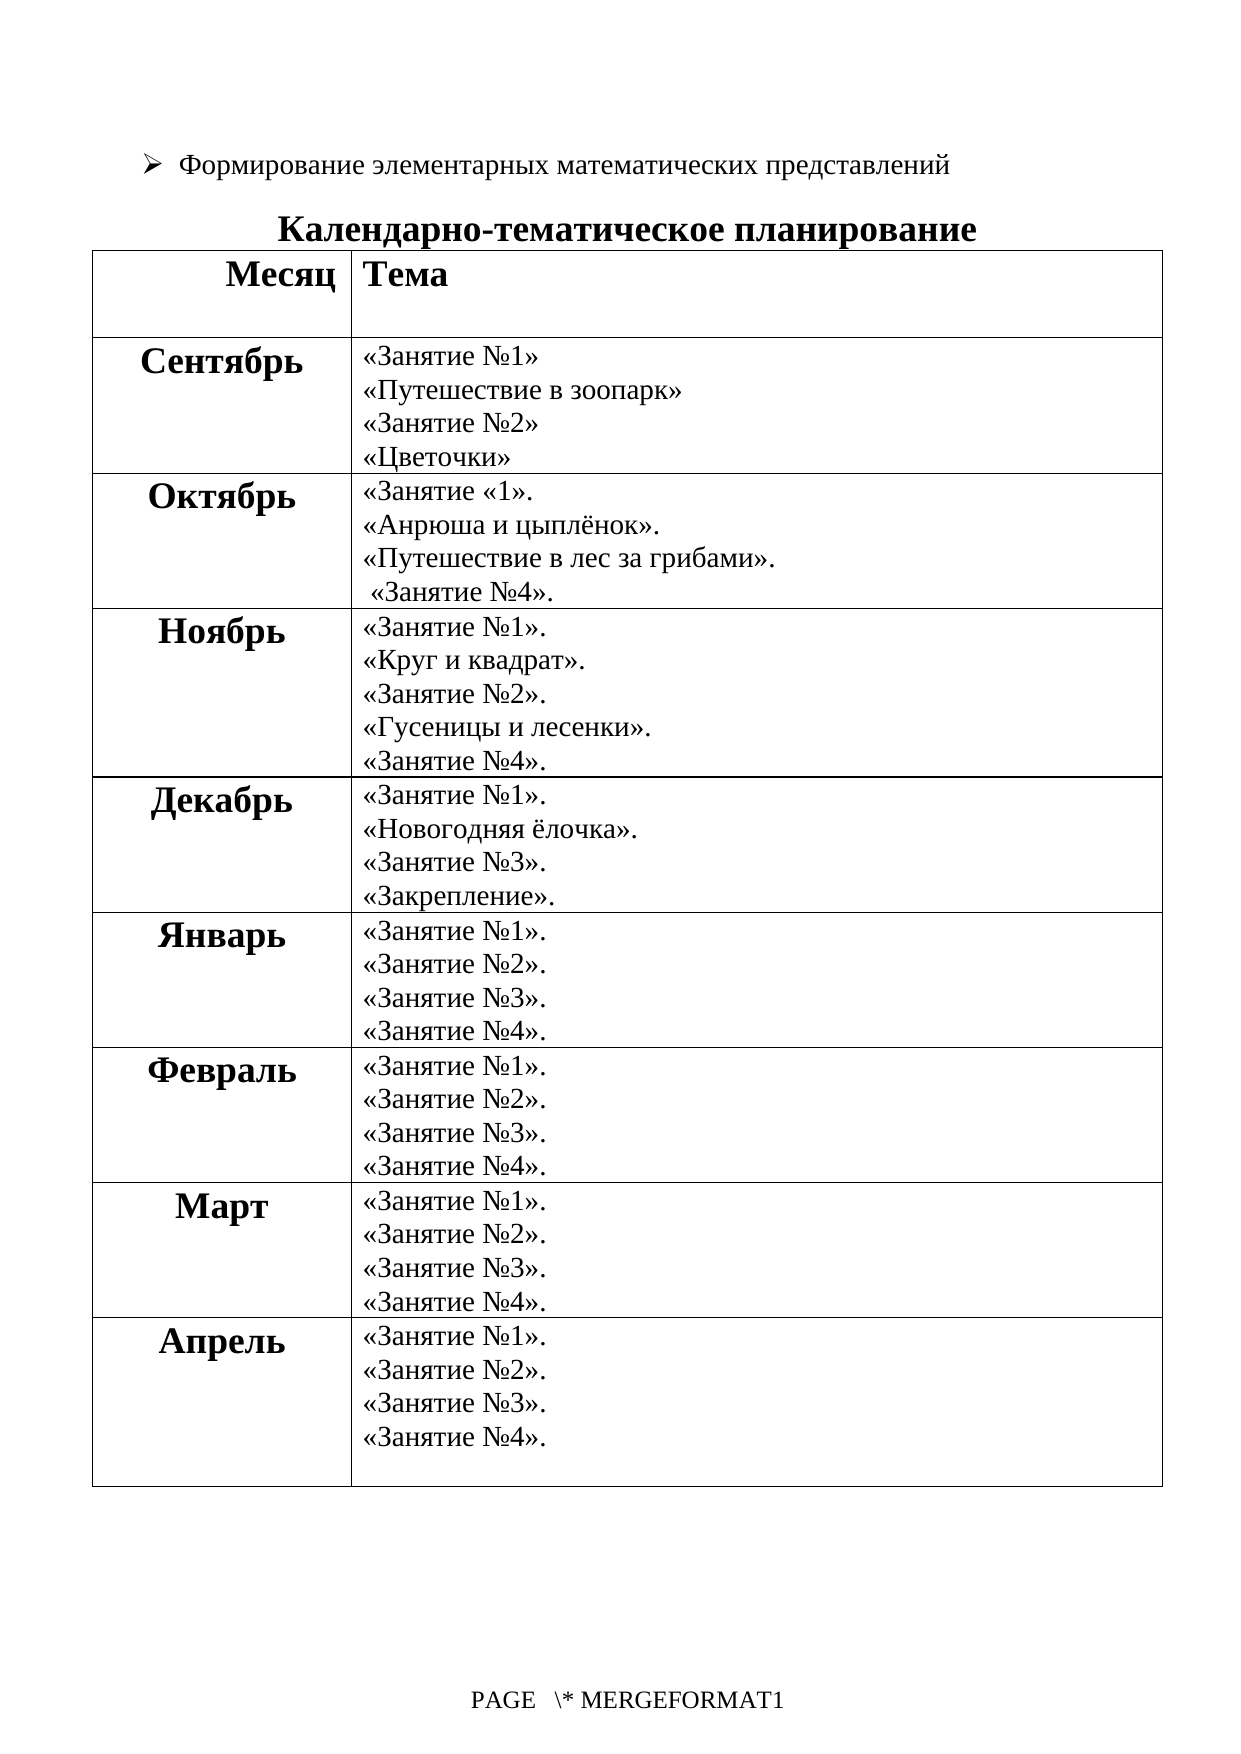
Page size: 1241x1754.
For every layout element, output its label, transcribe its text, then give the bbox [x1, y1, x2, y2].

table_cell «Занятие №1». «Занятие №2». «Занятие №3». «Занятие №4». [352, 1318, 1162, 1486]
list Формирование элементарных математических представлений [141, 147, 1152, 181]
table_cell Декабрь [93, 778, 351, 912]
table_header Месяц [93, 251, 351, 337]
table_cell Апрель [93, 1318, 351, 1486]
table_cell «Занятие №1». «Занятие №2». «Занятие №3». «Занятие №4». [352, 1183, 1162, 1317]
table_cell Март [93, 1183, 351, 1317]
table_cell «Занятие №1». «Занятие №2». «Занятие №3». «Занятие №4». [352, 913, 1162, 1047]
table_cell Февраль [93, 1048, 351, 1182]
table_cell Сентябрь [93, 338, 351, 472]
table_cell Январь [93, 913, 351, 1047]
table_header Тема [352, 251, 1162, 337]
table_cell Октябрь [93, 474, 351, 608]
table_cell «Занятие №1». «Круг и квадрат». «Занятие №2». «Гусеницы и лесенки». «Занятие №4». [352, 609, 1162, 776]
table_cell «Занятие №1» «Путешествие в зоопарк» «Занятие №2» «Цветочки» [352, 338, 1162, 472]
table_cell «Занятие №1». «Новогодняя ёлочка». «Занятие №3». «Закрепление». [352, 778, 1162, 912]
text Календарно-тематическое планирование [103, 207, 1152, 250]
table_cell «Занятие №1». «Занятие №2». «Занятие №3». «Занятие №4». [352, 1048, 1162, 1182]
table_cell «Занятие «1». «Анрюша и цыплёнок». «Путешествие в лес за грибами». «Занятие №4». [352, 474, 1162, 608]
table_cell Ноябрь [93, 609, 351, 776]
